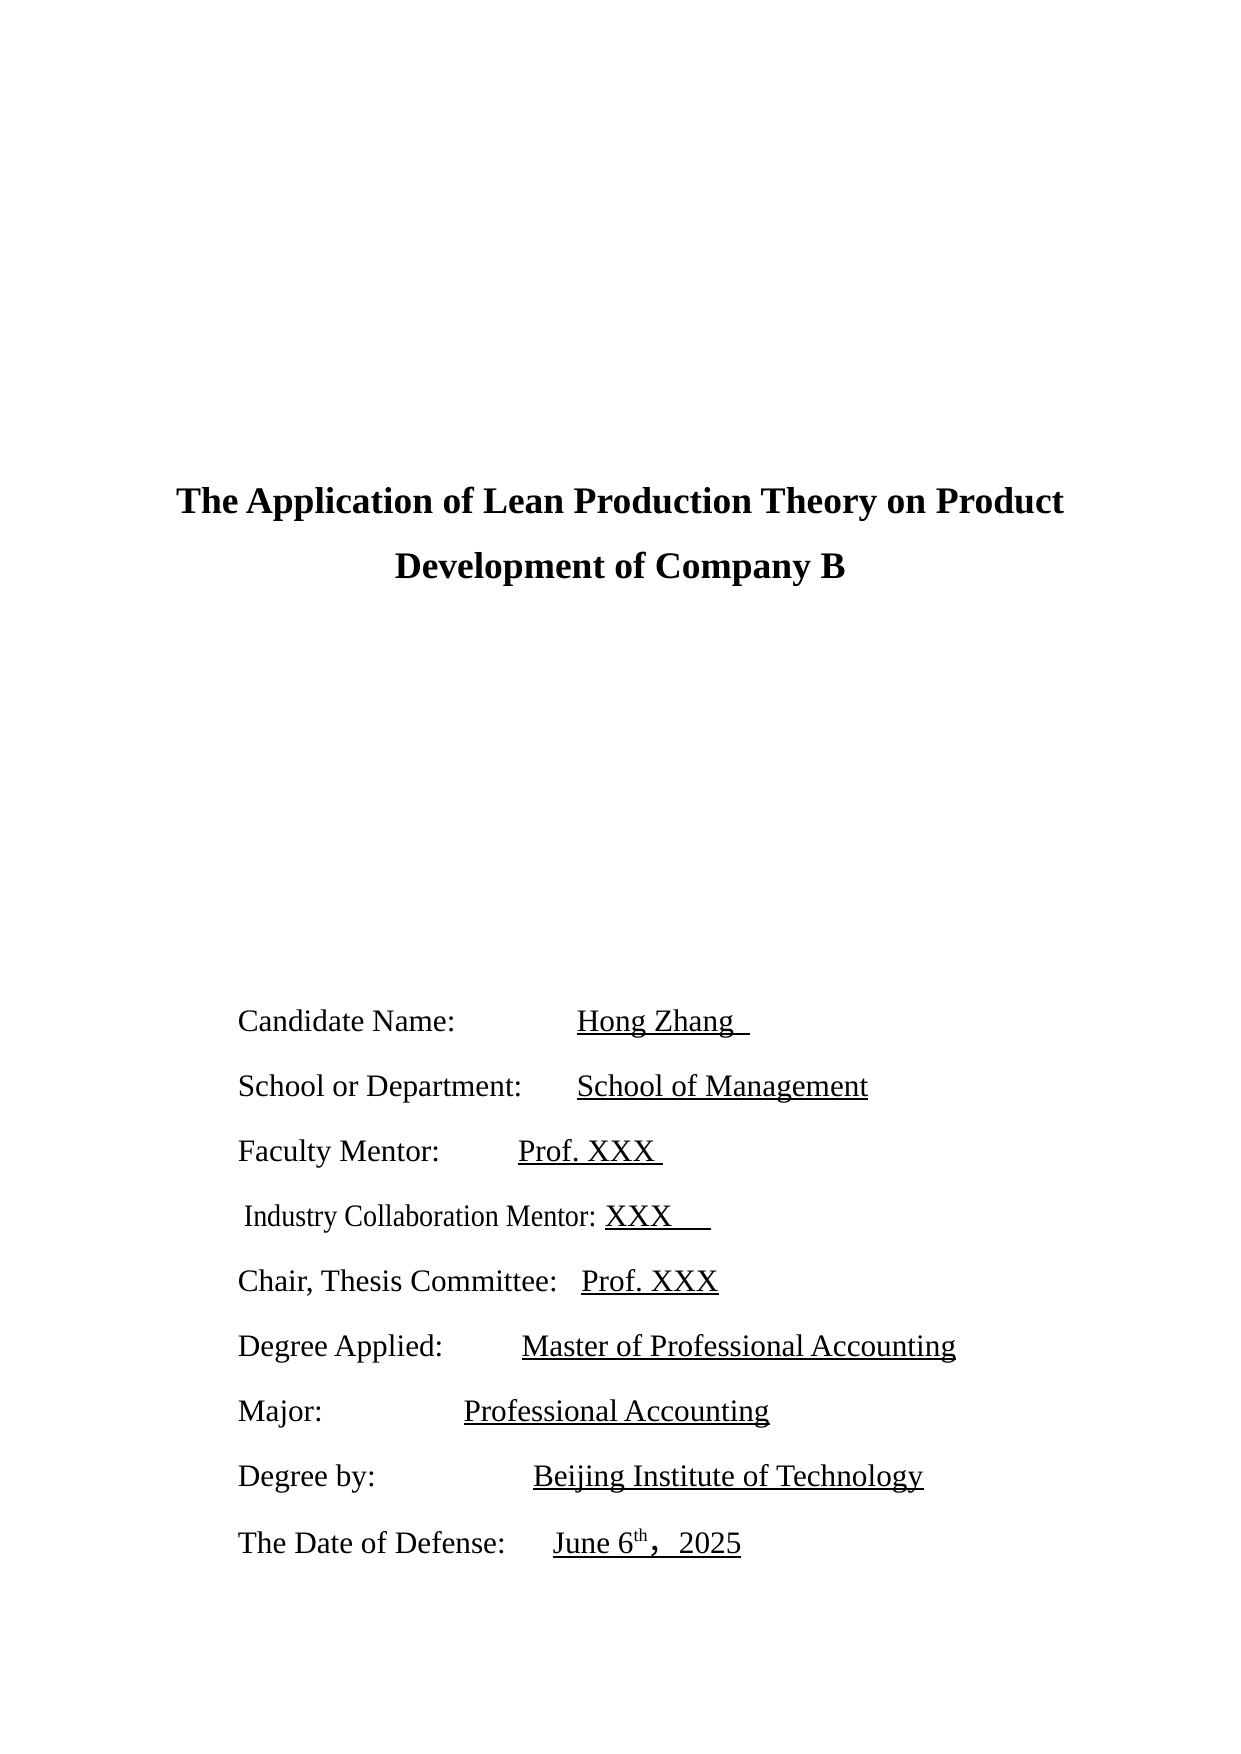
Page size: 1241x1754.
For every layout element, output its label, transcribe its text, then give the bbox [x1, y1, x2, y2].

text Chair, Thesis Committee: Prof. XXX [159, 1248, 1081, 1313]
text Degree by: Beijing Institute of Technology [159, 1443, 1081, 1508]
text Degree Applied: Master of Professional Accounting [159, 1313, 1081, 1378]
text Major: Professional Accounting [159, 1378, 1081, 1443]
text School or Department: School of Management [159, 1053, 1081, 1118]
text The Date of Defense: June 6th，2025 [159, 1508, 1081, 1573]
text The Application of Lean Production Theory on Product Development of Company B [159, 468, 1081, 598]
text Industry Collaboration Mentor: XXX [159, 1183, 1081, 1248]
text Candidate Name: Hong Zhang [159, 988, 1081, 1053]
text Faculty Mentor: Prof. XXX [159, 1118, 1081, 1183]
